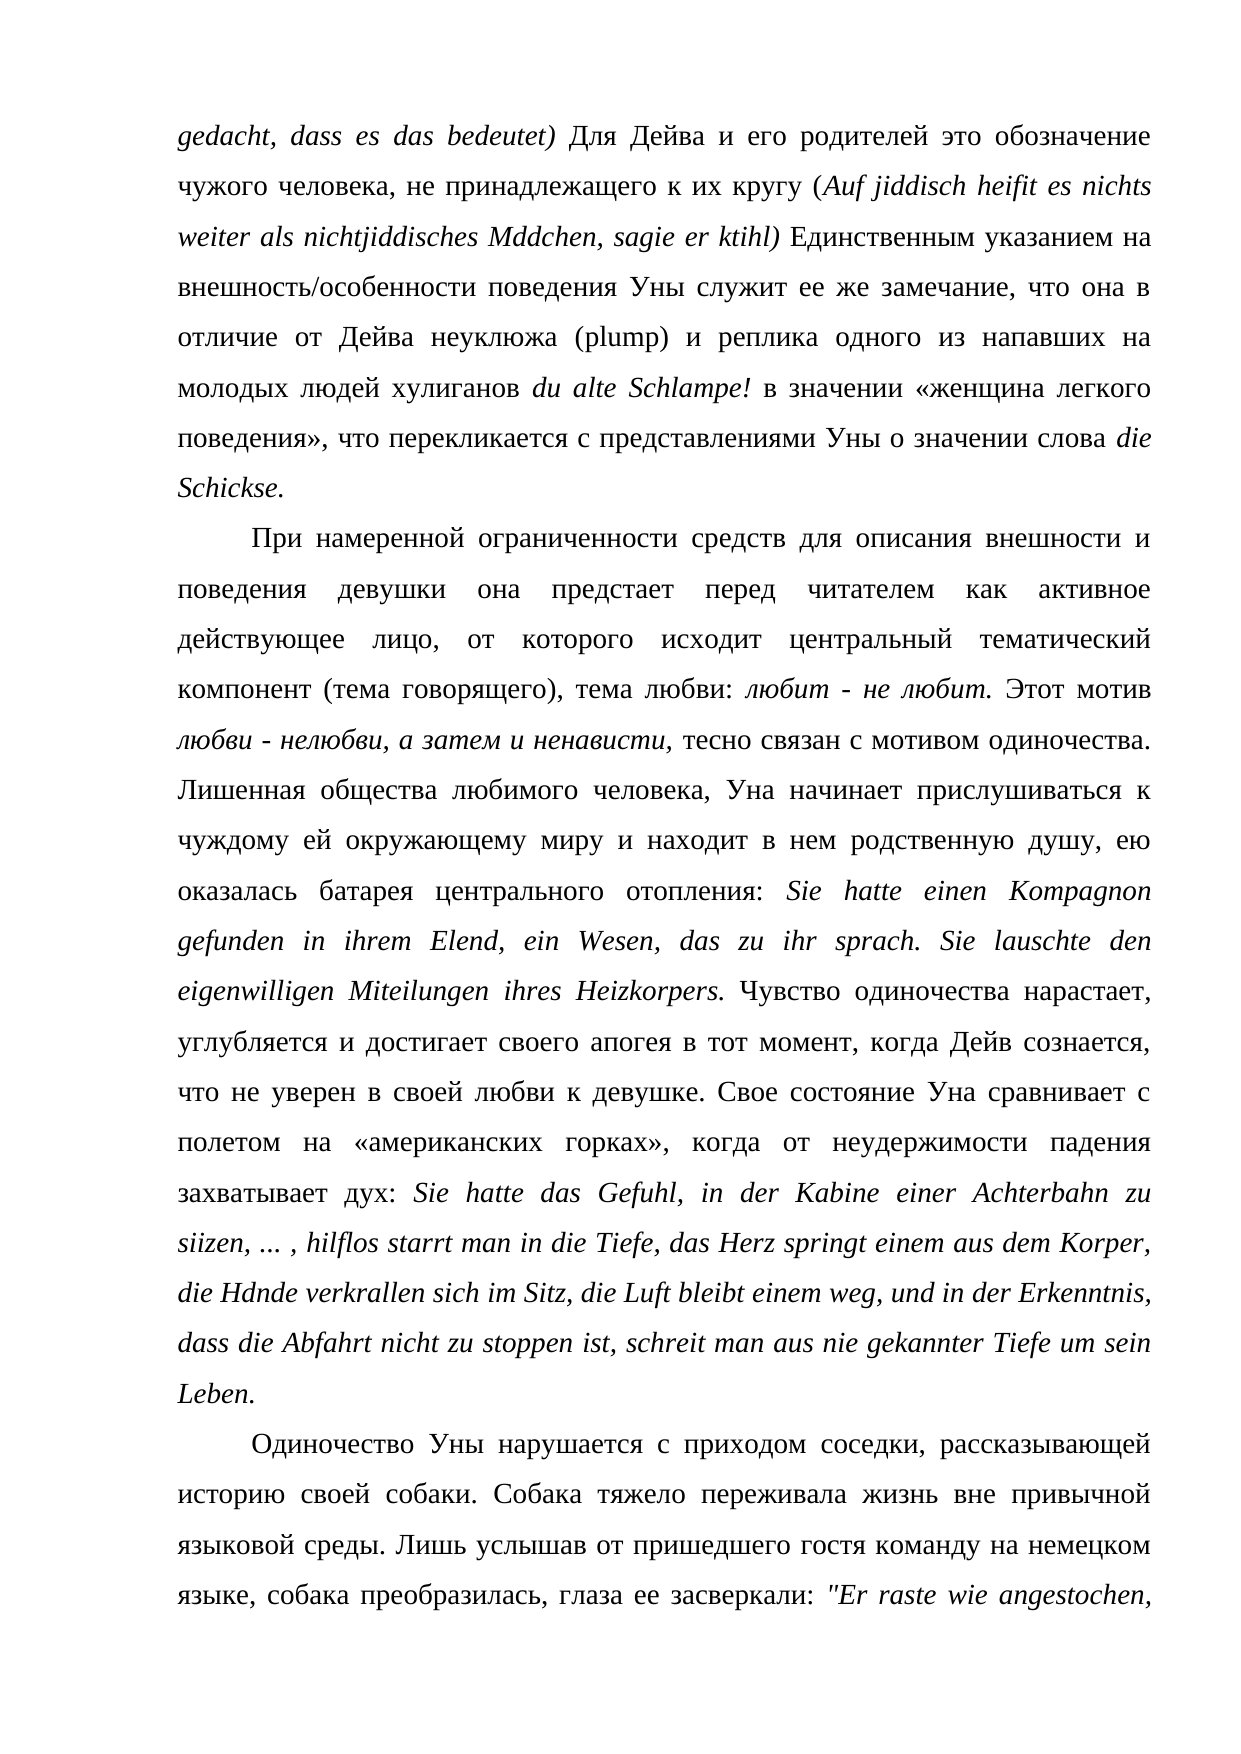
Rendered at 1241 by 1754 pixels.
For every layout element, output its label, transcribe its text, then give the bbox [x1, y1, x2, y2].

text При намеренной ограниченности средств для описания внешности и поведения девушки она предстает перед читателем как активное действующее лицо, от которого исходит центральный тематический компонент (тема говорящего), тема любви: любит - не любит. Этот мотив любви - нелюбви, а затем и ненависти, тесно связан с мотивом одиночества. Лишенная общества любимого человека, Уна начинает прислушиваться к чуждому ей окружающему миру и находит в нем родственную душу, ею оказалась батарея центрального отопления: Sie hatte einen Kompagnon gefunden in ihrem Elend, ein Wesen, das zu ihr sprach. Sie lauschte den eigenwilligen Miteilungen ihres Heizkorpers. Чувство одиночества нарастает, углубляется и достигает своего апогея в тот момент, когда Дейв сознается, что не уверен в своей любви к девушке. Свое состояние Уна сравнивает с полетом на «американских горках», когда от неудержимости падения захватывает дух: Sie hatte das Gefuhl, in der Kabine einer Achterbahn zu siizen, ... , hilflos starrt man in die Tiefe, das Herz springt einem aus dem Korper, die Hdnde verkrallen sich im Sitz, die Luft bleibt einem weg, und in der Erkenntnis, dass die Abfahrt nicht zu stoppen ist, schreit man aus nie gekannter Tiefe um sein Leben. [177, 521, 1152, 1409]
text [177, 118, 1152, 504]
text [177, 1426, 1152, 1611]
